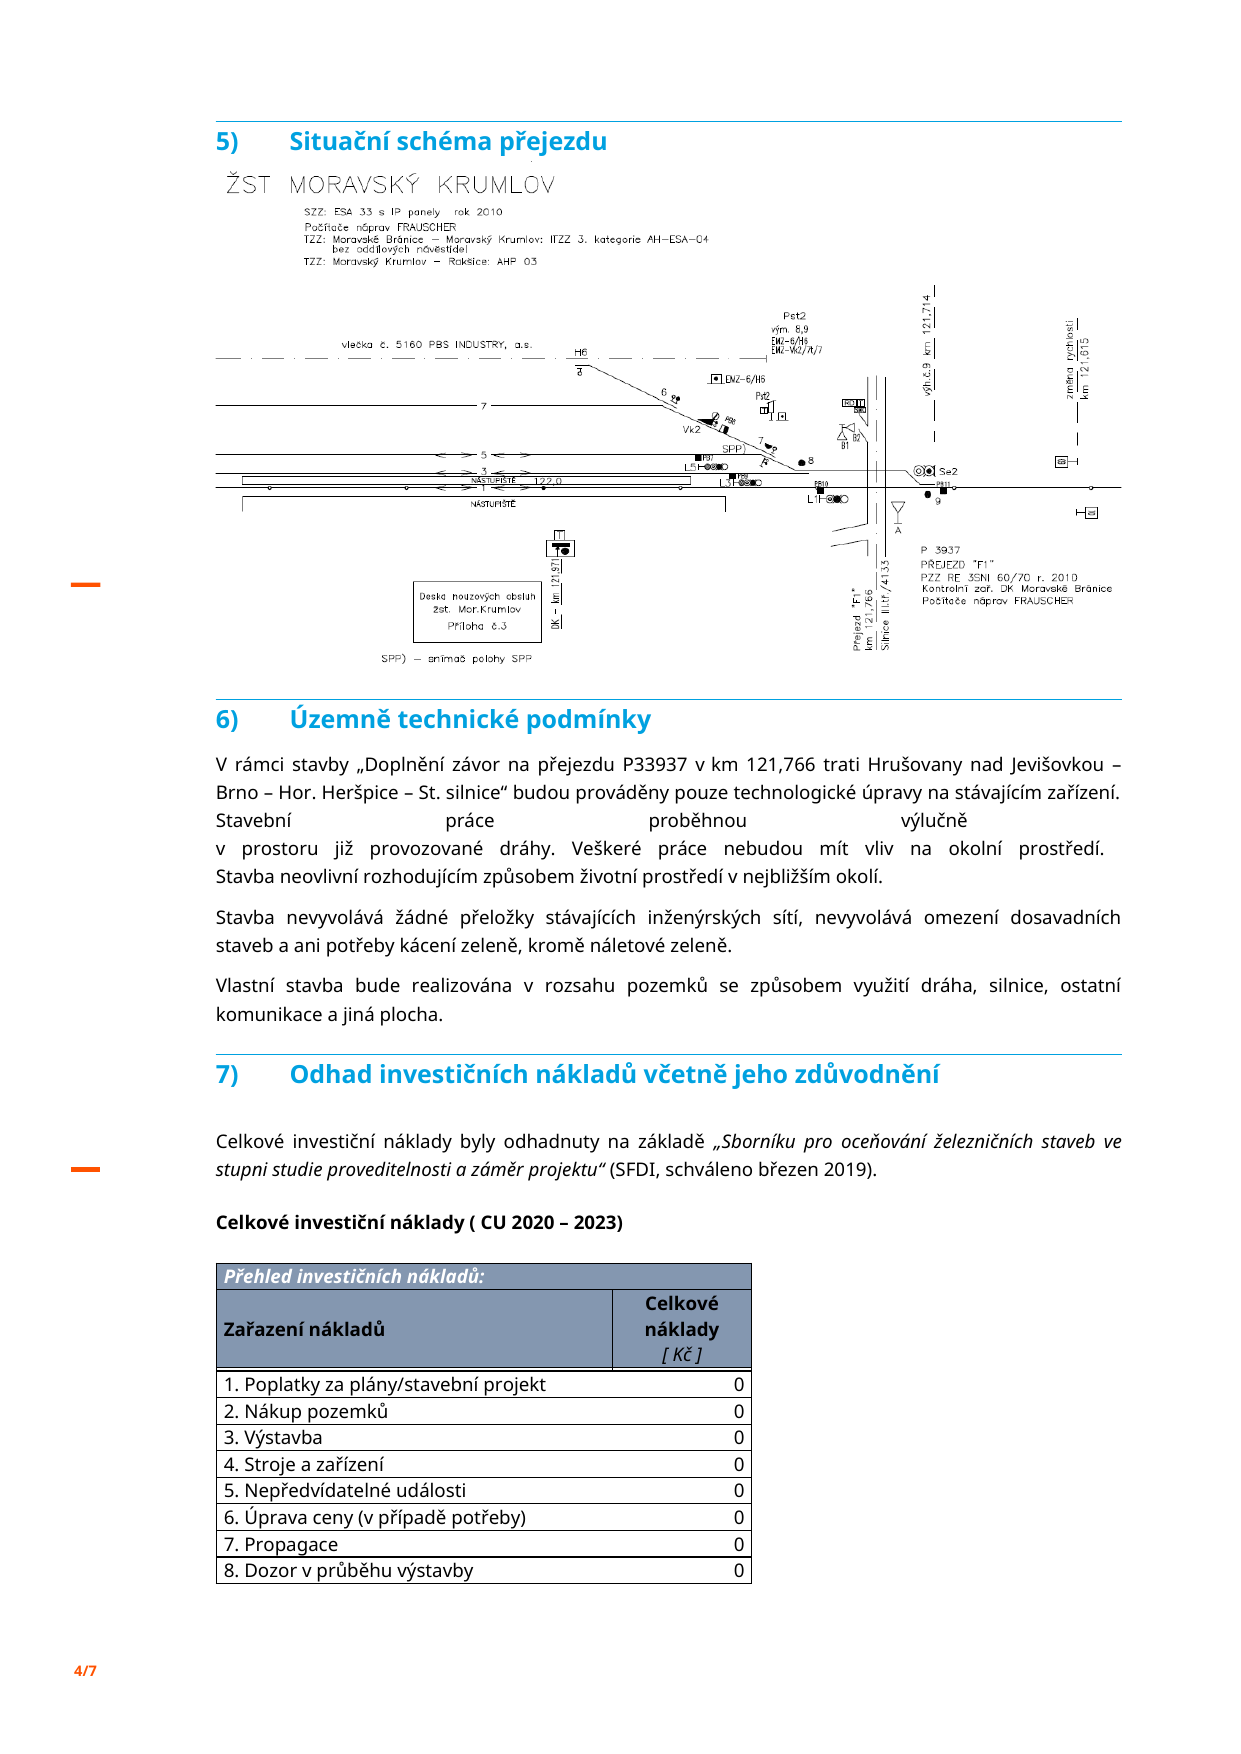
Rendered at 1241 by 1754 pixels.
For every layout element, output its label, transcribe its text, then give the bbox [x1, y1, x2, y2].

table_cell 4. Stroje a zařízení [217, 1451, 612, 1477]
table_cell 0 [612, 1558, 751, 1583]
table_cell 0 [612, 1504, 751, 1530]
table_cell Celkové náklady [ Kč ] [613, 1290, 751, 1367]
subtitle 7) Odhad investičních nákladů včetně jeho zdůvodnění [216, 1055, 1122, 1091]
table_cell 0 [612, 1478, 751, 1503]
table_cell 7. Propagace [217, 1531, 612, 1556]
table_cell 5. Nepředvídatelné události [217, 1478, 612, 1503]
table_cell 0 [612, 1372, 751, 1397]
subtitle 6) Územně technické podmínky [216, 700, 1122, 736]
text Celkové investiční náklady byly odhadnuty na základě „Sborníku pro oceňování železničních staveb ve stupni studie proveditelnosti a záměr projektu“ (SFDI, schváleno březen 2019). [216, 1129, 1122, 1182]
picture [215, 161, 1122, 672]
table_cell 0 [612, 1451, 751, 1477]
table_cell 8. Dozor v průběhu výstavby [217, 1558, 612, 1583]
table_cell 1. Poplatky za plány/stavební projekt [217, 1372, 612, 1397]
text Celkové investiční náklady ( CU 2020 – 2023) [216, 1210, 1122, 1235]
table_cell 0 [612, 1425, 751, 1450]
text V rámci stavby „Doplnění závor na přejezdu P33937 v km 121,766 trati Hrušovany nad Jevišovkou – Brno – Hor. Heršpice – St. silnice“ budou prováděny pouze technologické úpravy na stávajícím zařízení. Stavební práce proběhnou výlučně v prostoru již provozované dráhy. Veškeré práce nebudou mít vliv na okolní prostředí. Stavba neovlivní rozhodujícím způsobem životní prostředí v nejbližším okolí. [216, 752, 1122, 889]
table_header Přehled investičních nákladů: [217, 1264, 751, 1289]
table_cell 0 [612, 1531, 751, 1556]
table_cell 3. Výstavba [217, 1425, 612, 1450]
table_cell 0 [612, 1398, 751, 1424]
text Stavba nevyvolává žádné přeložky stávajících inženýrských sítí, nevyvolává omezení dosavadních staveb a ani potřeby kácení zeleně, kromě náletové zeleně. [216, 904, 1122, 958]
text Vlastní stavba bude realizována v rozsahu pozemků se způsobem využití dráha, silnice, ostatní komunikace a jiná plocha. [216, 973, 1122, 1026]
table_cell 6. Úprava ceny (v případě potřeby) [217, 1504, 612, 1530]
table_cell Zařazení nákladů [217, 1290, 612, 1367]
subtitle 5) Situační schéma přejezdu [216, 122, 1122, 158]
table_cell 2. Nákup pozemků [217, 1398, 612, 1424]
